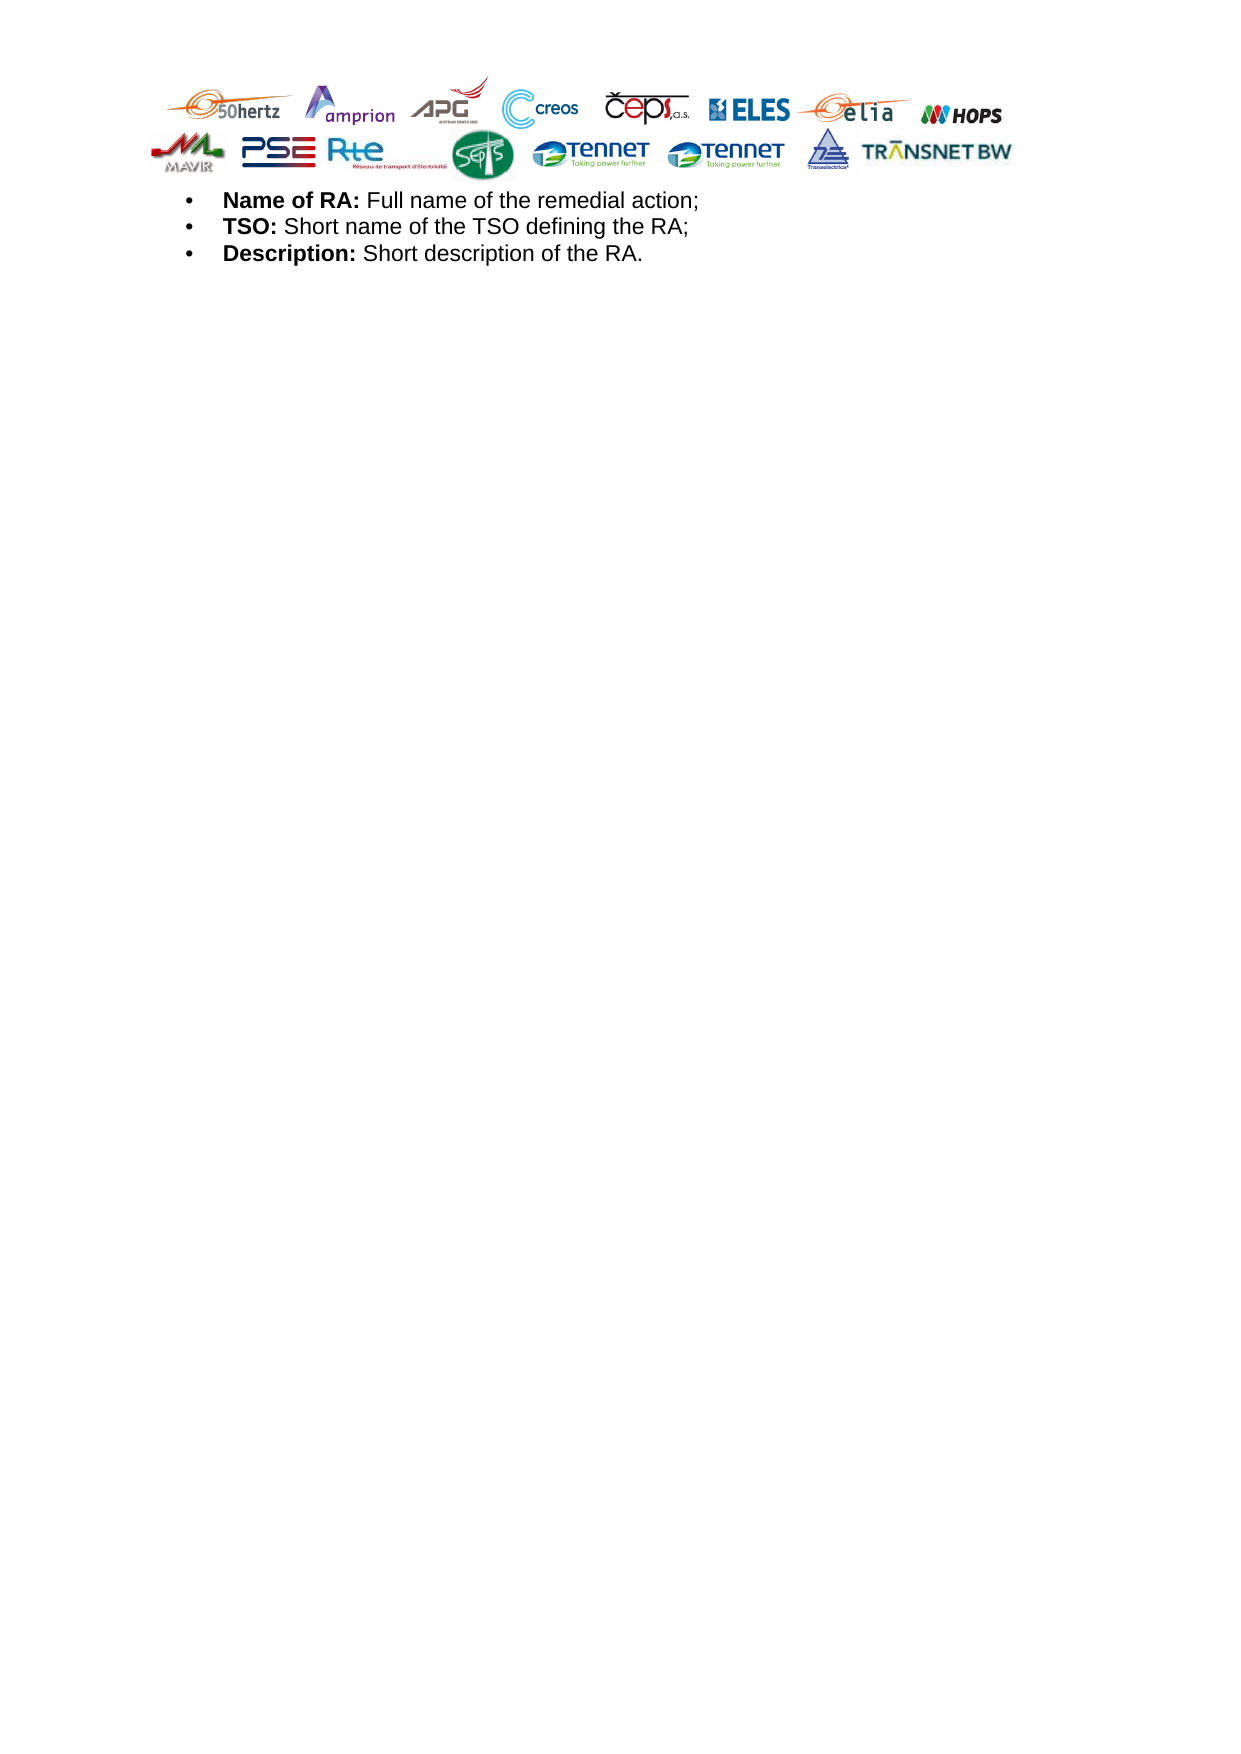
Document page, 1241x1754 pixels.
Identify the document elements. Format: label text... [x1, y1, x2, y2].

picture [147, 130, 229, 175]
list TSO: Short name of the TSO defining the RA; [185, 213, 1093, 240]
picture [667, 137, 788, 168]
picture [795, 90, 1020, 177]
list Description: Short description of the RA. [185, 240, 1093, 266]
picture [325, 73, 578, 187]
picture [602, 89, 695, 129]
picture [304, 85, 395, 125]
picture [166, 89, 292, 119]
list Name of RA: Full name of the remedial action; [185, 187, 1093, 213]
picture [240, 136, 319, 171]
picture [532, 136, 653, 167]
picture [705, 94, 794, 125]
